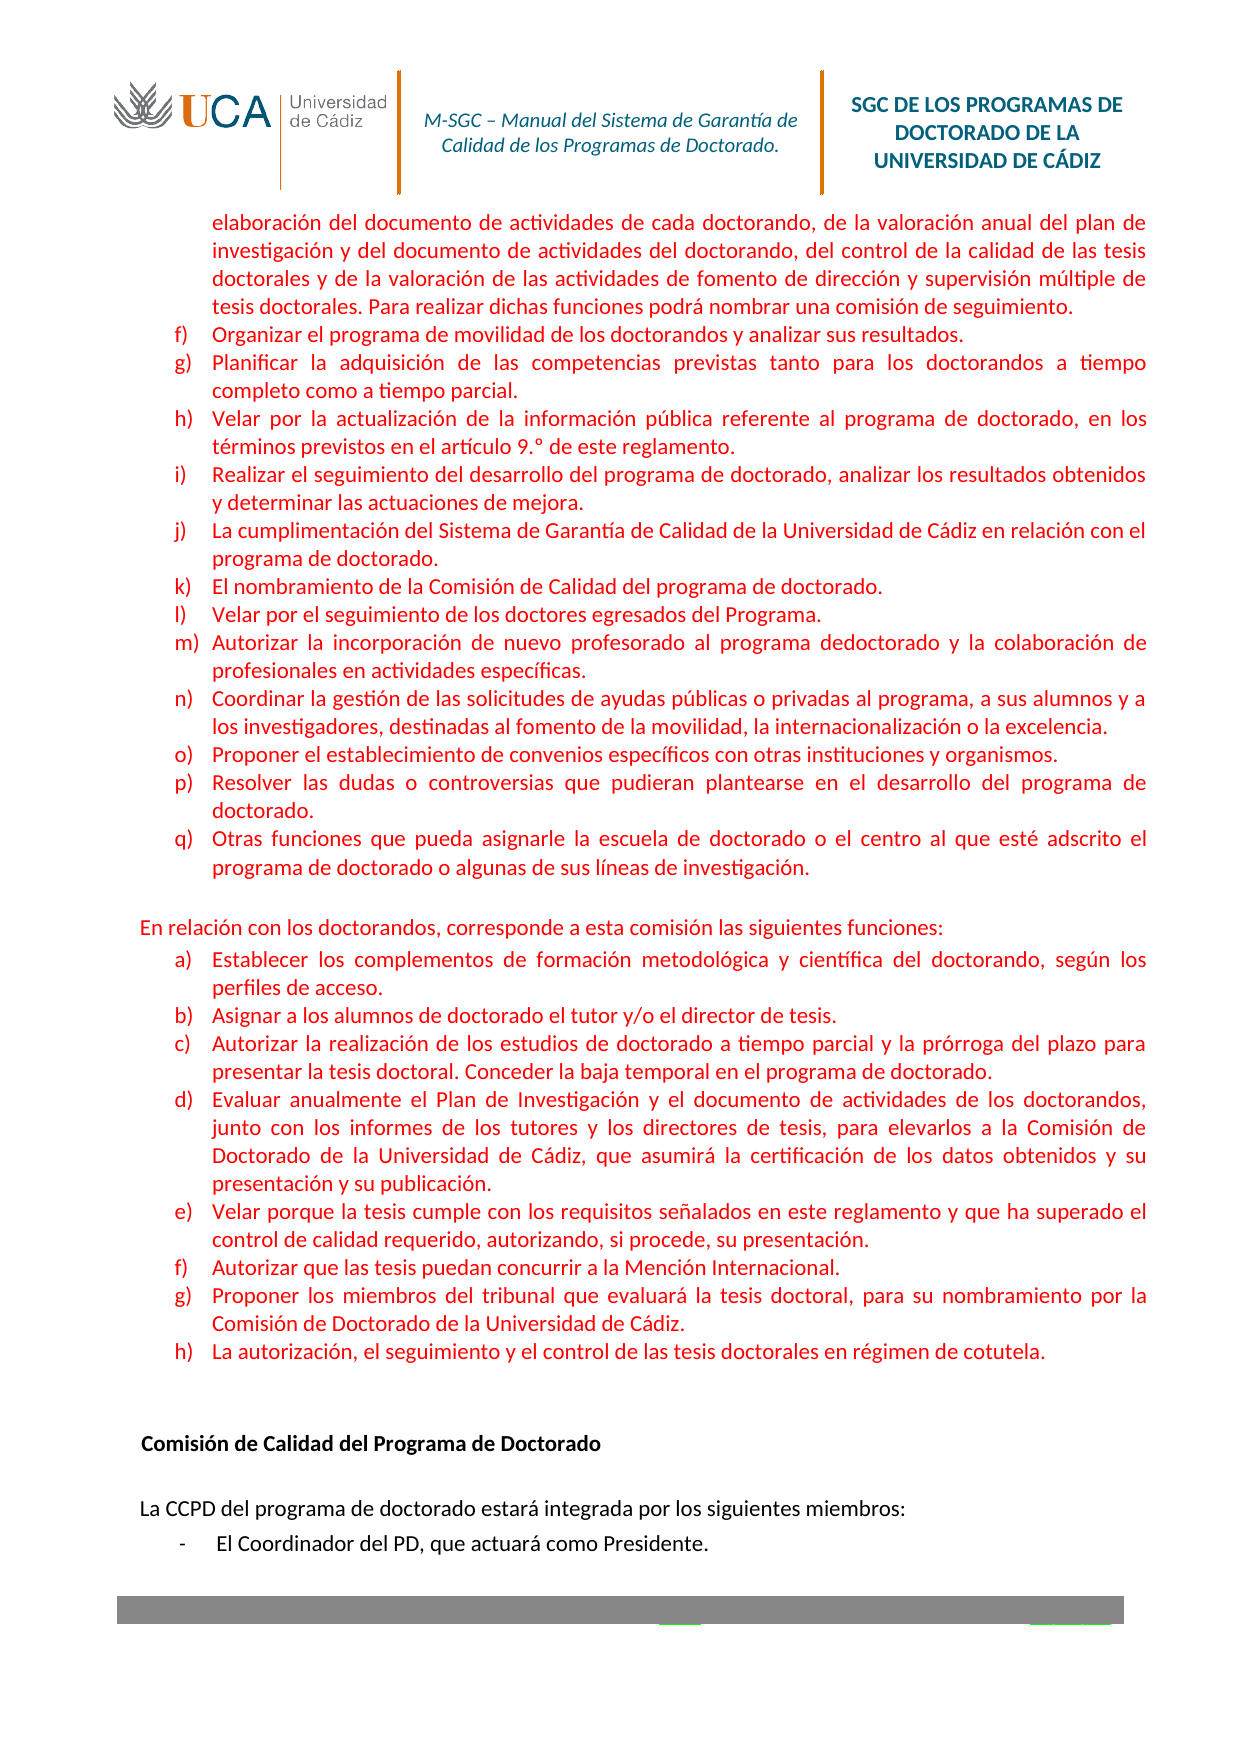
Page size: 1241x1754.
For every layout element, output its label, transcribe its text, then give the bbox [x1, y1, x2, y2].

list Evaluar anualmente el Plan de Investigación y el documento de actividades de los doctorandos, junto con los informes de los tutores y los directores de tesis, para elevarlos a la Comisión de Doctorado de la Universidad de Cádiz, que asumirá la certificación de los datos obtenidos y su presentación y su publicación. [174, 1085, 1148, 1197]
list Proponer los miembros del tribunal que evaluará la tesis doctoral, para su nombramiento por la Comisión de Doctorado de la Universidad de Cádiz. [174, 1281, 1148, 1337]
list Autorizar la realización de los estudios de doctorado a tiempo parcial y la prórroga del plazo para presentar la tesis doctoral. Conceder la baja temporal en el programa de doctorado. [174, 1029, 1148, 1085]
picture [111, 76, 392, 195]
list Establecer los complementos de formación metodológica y científica del doctorando, según los perfiles de acceso. [174, 945, 1148, 1001]
list Realizar el seguimiento del desarrollo del programa de doctorado, analizar los resultados obtenidos y determinar las actuaciones de mejora. [174, 460, 1148, 516]
list Otras funciones que pueda asignarle la escuela de doctorado o el centro al que esté adscrito el programa de doctorado o algunas de sus líneas de investigación. [174, 824, 1148, 881]
list Organizar el programa de movilidad de los doctorandos y analizar sus resultados. [174, 320, 1148, 348]
text La CCPD del programa de doctorado estará integrada por los siguientes miembros: [139, 1494, 1148, 1522]
list Coordinar la gestión de las solicitudes de ayudas públicas o privadas al programa, a sus alumnos y a los investigadores, destinadas al fomento de la movilidad, la internacionalización o la excelencia. [174, 684, 1148, 741]
list Autorizar la incorporación de nuevo profesorado al programa dedoctorado y la colaboración de profesionales en actividades específicas. [174, 628, 1148, 684]
list Velar por el seguimiento de los doctores egresados del Programa. [174, 600, 1148, 628]
text En relación con los doctorandos, corresponde a esta comisión las siguientes funciones: [139, 913, 1148, 941]
list Resolver las dudas o controversias que pudieran plantearse en el desarrollo del programa de doctorado. [174, 768, 1148, 824]
list El nombramiento de la Comisión de Calidad del programa de doctorado. [174, 572, 1148, 600]
text Comisión de Calidad del Programa de Doctorado [141, 1429, 1148, 1457]
list Planificar la adquisición de las competencias previstas tanto para los doctorandos a tiempo completo como a tiempo parcial. [174, 348, 1148, 404]
list La cumplimentación del Sistema de Garantía de Calidad de la Universidad de Cádiz en relación con el programa de doctorado. [174, 516, 1148, 572]
list El Coordinador del PD, que actuará como Presidente. [178, 1529, 1148, 1558]
list Proponer el establecimiento de convenios específicos con otras instituciones y organismos. [174, 741, 1148, 768]
list Velar porque la tesis cumple con los requisitos señalados en este reglamento y que ha superado el control de calidad requerido, autorizando, si procede, su presentación. [174, 1197, 1148, 1253]
list Velar por la actualización de la información pública referente al programa de doctorado, en los términos previstos en el artículo 9.º de este reglamento. [174, 404, 1148, 460]
list La autorización, el seguimiento y el control de las tesis doctorales en régimen de cotutela. [174, 1337, 1148, 1365]
list Asignar a los alumnos de doctorado el tutor y/o el director de tesis. [174, 1001, 1148, 1029]
list Autorizar que las tesis puedan concurrir a la Mención Internacional. [174, 1253, 1148, 1281]
